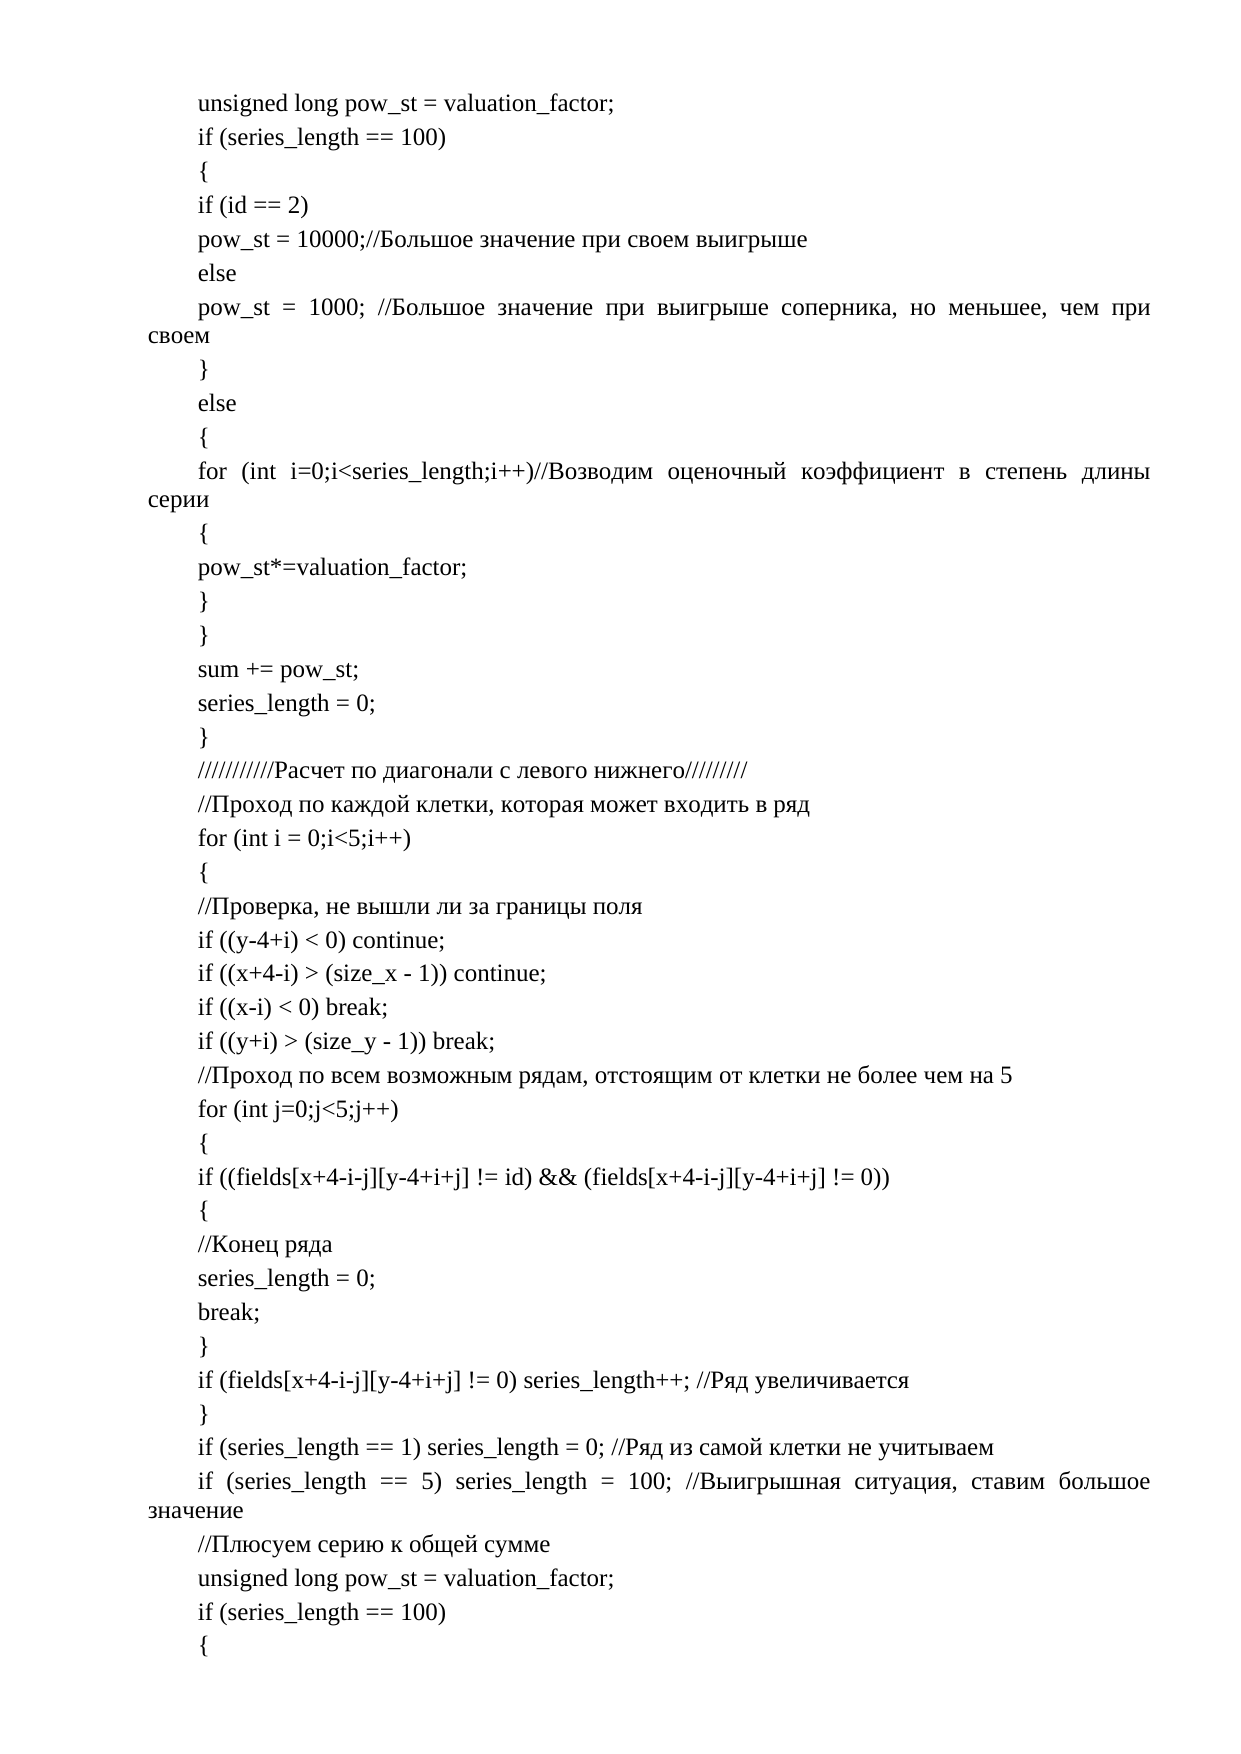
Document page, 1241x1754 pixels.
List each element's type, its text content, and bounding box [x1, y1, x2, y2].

text //Проход по каждой клетки, которая может входить в ряд [148, 789, 1152, 818]
text pow_st*=valuation_factor; [148, 552, 1152, 581]
text { [148, 1631, 1152, 1659]
text } [148, 354, 1152, 383]
text { [148, 156, 1152, 185]
text //Проход по всем возможным рядам, отстоящим от клетки не более чем на 5 [148, 1060, 1152, 1089]
text if (series_length == 100) [148, 122, 1152, 151]
text pow_st = 10000;//Большое значение при своем выигрыше [148, 224, 1152, 253]
text pow_st = 1000; //Большое значение при выигрыше соперника, но меньшее, чем при своем [148, 292, 1152, 349]
text if (id == 2) [148, 190, 1152, 219]
text for (int i=0;i<series_length;i++)//Возводим оценочный коэффициент в степень длины серии [148, 456, 1152, 513]
text else [148, 258, 1152, 287]
text } [148, 722, 1152, 750]
text if (series_length == 5) series_length = 100; //Выигрышная ситуация, ставим большое значение [148, 1466, 1152, 1524]
text if (series_length == 1) series_length = 0; //Ряд из самой клетки не учитываем [148, 1432, 1152, 1461]
text //Плюсуем серию к общей сумме [148, 1529, 1152, 1558]
text if ((y-4+i) < 0) continue; [148, 925, 1152, 953]
text } [148, 1399, 1152, 1427]
text { [148, 518, 1152, 547]
text break; [148, 1297, 1152, 1326]
text if (fields[x+4-i-j][y-4+i+j] != 0) series_length++; //Ряд увеличивается [148, 1365, 1152, 1393]
text unsigned long pow_st = valuation_factor; [148, 88, 1152, 117]
text else [148, 388, 1152, 417]
text } [148, 1331, 1152, 1360]
text { [148, 1128, 1152, 1157]
text { [148, 857, 1152, 886]
text { [148, 1196, 1152, 1224]
text if ((x-i) < 0) break; [148, 992, 1152, 1021]
text } [148, 620, 1152, 649]
text if ((x+4-i) > (size_x - 1)) continue; [148, 958, 1152, 987]
text for (int i = 0;i<5;i++) [148, 823, 1152, 852]
text if ((y+i) > (size_y - 1)) break; [148, 1026, 1152, 1055]
text //Конец ряда [148, 1229, 1152, 1258]
text for (int j=0;j<5;j++) [148, 1094, 1152, 1123]
text if (series_length == 100) [148, 1597, 1152, 1625]
text series_length = 0; [148, 688, 1152, 716]
text sum += pow_st; [148, 654, 1152, 683]
text unsigned long pow_st = valuation_factor; [148, 1563, 1152, 1592]
text //Проверка, не вышли ли за границы поля [148, 891, 1152, 919]
text ///////////Расчет по диагонали с левого нижнего///////// [148, 755, 1152, 784]
text if ((fields[x+4-i-j][y-4+i+j] != id) && (fields[x+4-i-j][y-4+i+j] != 0)) [148, 1162, 1152, 1190]
text series_length = 0; [148, 1263, 1152, 1292]
text } [148, 586, 1152, 615]
text { [148, 422, 1152, 451]
